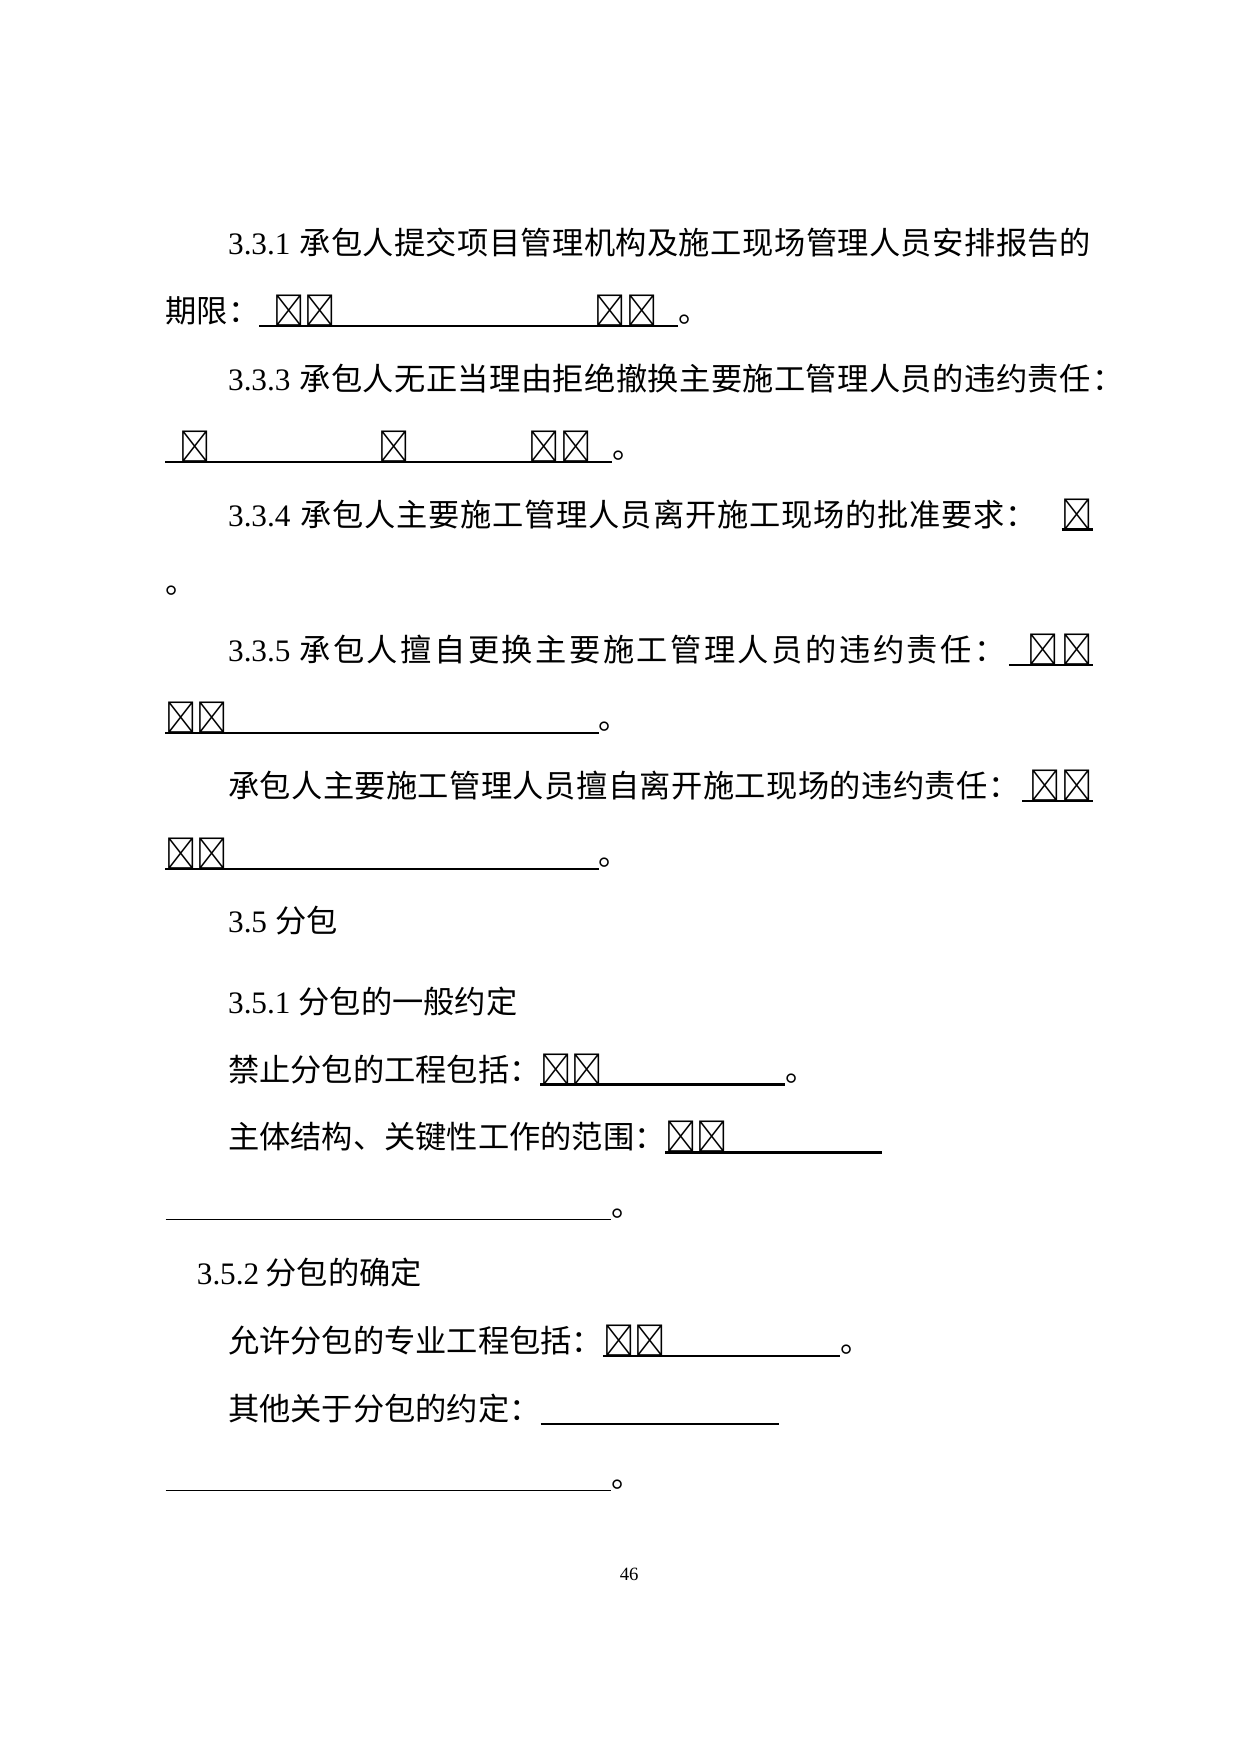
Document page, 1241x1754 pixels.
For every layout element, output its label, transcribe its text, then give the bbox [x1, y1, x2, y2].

text 3.5 分包 [165, 897, 1092, 942]
text 3.3.3 承包人无正当理由拒绝撤换主要施工管理人员的违约责任：    。 [165, 354, 1092, 467]
text 3.5.2分包的确定 [165, 1248, 1092, 1293]
text 3.5.1 分包的一般约定 [165, 977, 1092, 1022]
text 承包人主要施工管理人员擅自离开施工现场的违约责任：   。 [165, 761, 1092, 874]
text 允许分包的专业工程包括： 。 [165, 1316, 1092, 1361]
text 其他关于分包的约定： [165, 1384, 1092, 1429]
text 3.3.1 承包人提交项目管理机构及施工现场管理人员安排报告的期限：   。 [165, 218, 1092, 332]
text 。 [165, 1180, 1092, 1226]
text 。 [165, 1452, 1092, 1497]
text 3.3.4 承包人主要施工管理人员离开施工现场的批准要求：  。 [165, 490, 1092, 603]
text 3.3.5承包人擅自更换主要施工管理人员的违约责任：   。 [165, 625, 1092, 738]
text 主体结构、关键性工作的范围： [165, 1113, 1092, 1158]
text 禁止分包的工程包括： 。 [165, 1045, 1092, 1090]
